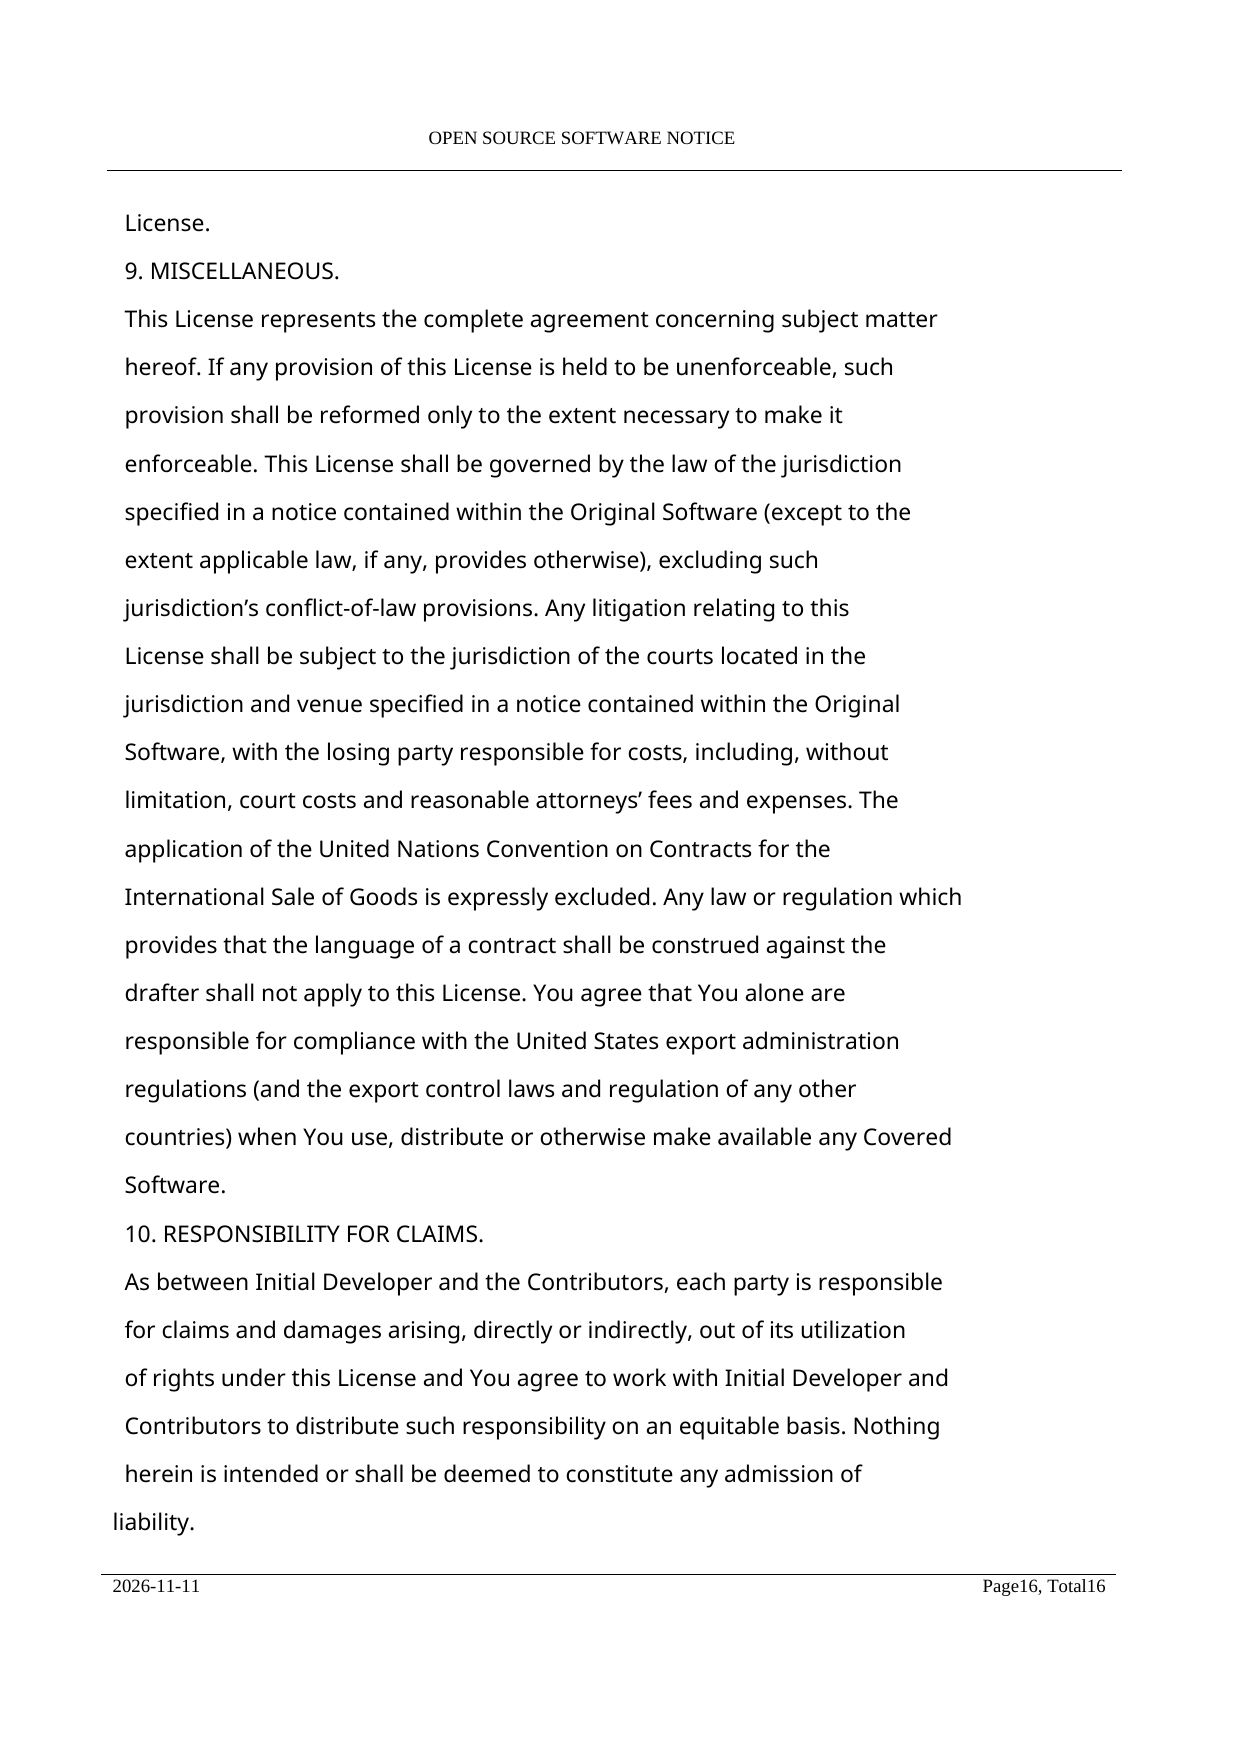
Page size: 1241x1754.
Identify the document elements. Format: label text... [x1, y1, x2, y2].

text limitation, court costs and reasonable attorneys’ fees and expenses. The [112, 784, 1128, 816]
text application of the United Nations Convention on Contracts for the [112, 832, 1128, 864]
text Software, with the losing party responsible for costs, including, without [112, 736, 1128, 768]
text International Sale of Goods is expressly excluded. Any law or regulation which [112, 880, 1128, 913]
text License shall be subject to the jurisdiction of the courts located in the [112, 639, 1128, 672]
text liability. [112, 1506, 1128, 1538]
text regulations (and the export control laws and regulation of any other [112, 1073, 1128, 1105]
text specified in a notice contained within the Original Software (except to the [112, 495, 1128, 528]
text hereof. If any provision of this License is held to be unenforceable, such [112, 351, 1128, 383]
text Contributors to distribute such responsibility on an equitable basis. Nothing [112, 1409, 1128, 1442]
text jurisdiction and venue specified in a notice contained within the Original [112, 688, 1128, 720]
text 10. RESPONSIBILITY FOR CLAIMS. [112, 1217, 1128, 1249]
text License. [112, 206, 1128, 239]
text As between Initial Developer and the Contributors, each party is responsible [112, 1265, 1128, 1298]
text herein is intended or shall be deemed to constitute any admission of [112, 1458, 1128, 1490]
text jurisdiction’s conflict-of-law provisions. Any litigation relating to this [112, 591, 1128, 624]
text responsible for compliance with the United States export administration [112, 1024, 1128, 1057]
text provides that the language of a contract shall be construed against the [112, 928, 1128, 961]
text provision shall be reformed only to the extent necessary to make it [112, 399, 1128, 431]
text for claims and damages arising, directly or indirectly, out of its utilization [112, 1313, 1128, 1346]
text countries) when You use, distribute or otherwise make available any Covered [112, 1121, 1128, 1153]
text Software. [112, 1169, 1128, 1201]
text 9. MISCELLANEOUS. [112, 254, 1128, 287]
text This License represents the complete agreement concerning subject matter [112, 303, 1128, 335]
text of rights under this License and You agree to work with Initial Developer and [112, 1361, 1128, 1394]
text enforceable. This License shall be governed by the law of the jurisdiction [112, 447, 1128, 479]
text extent applicable law, if any, provides otherwise), excluding such [112, 543, 1128, 576]
text drafter shall not apply to this License. You agree that You alone are [112, 976, 1128, 1009]
